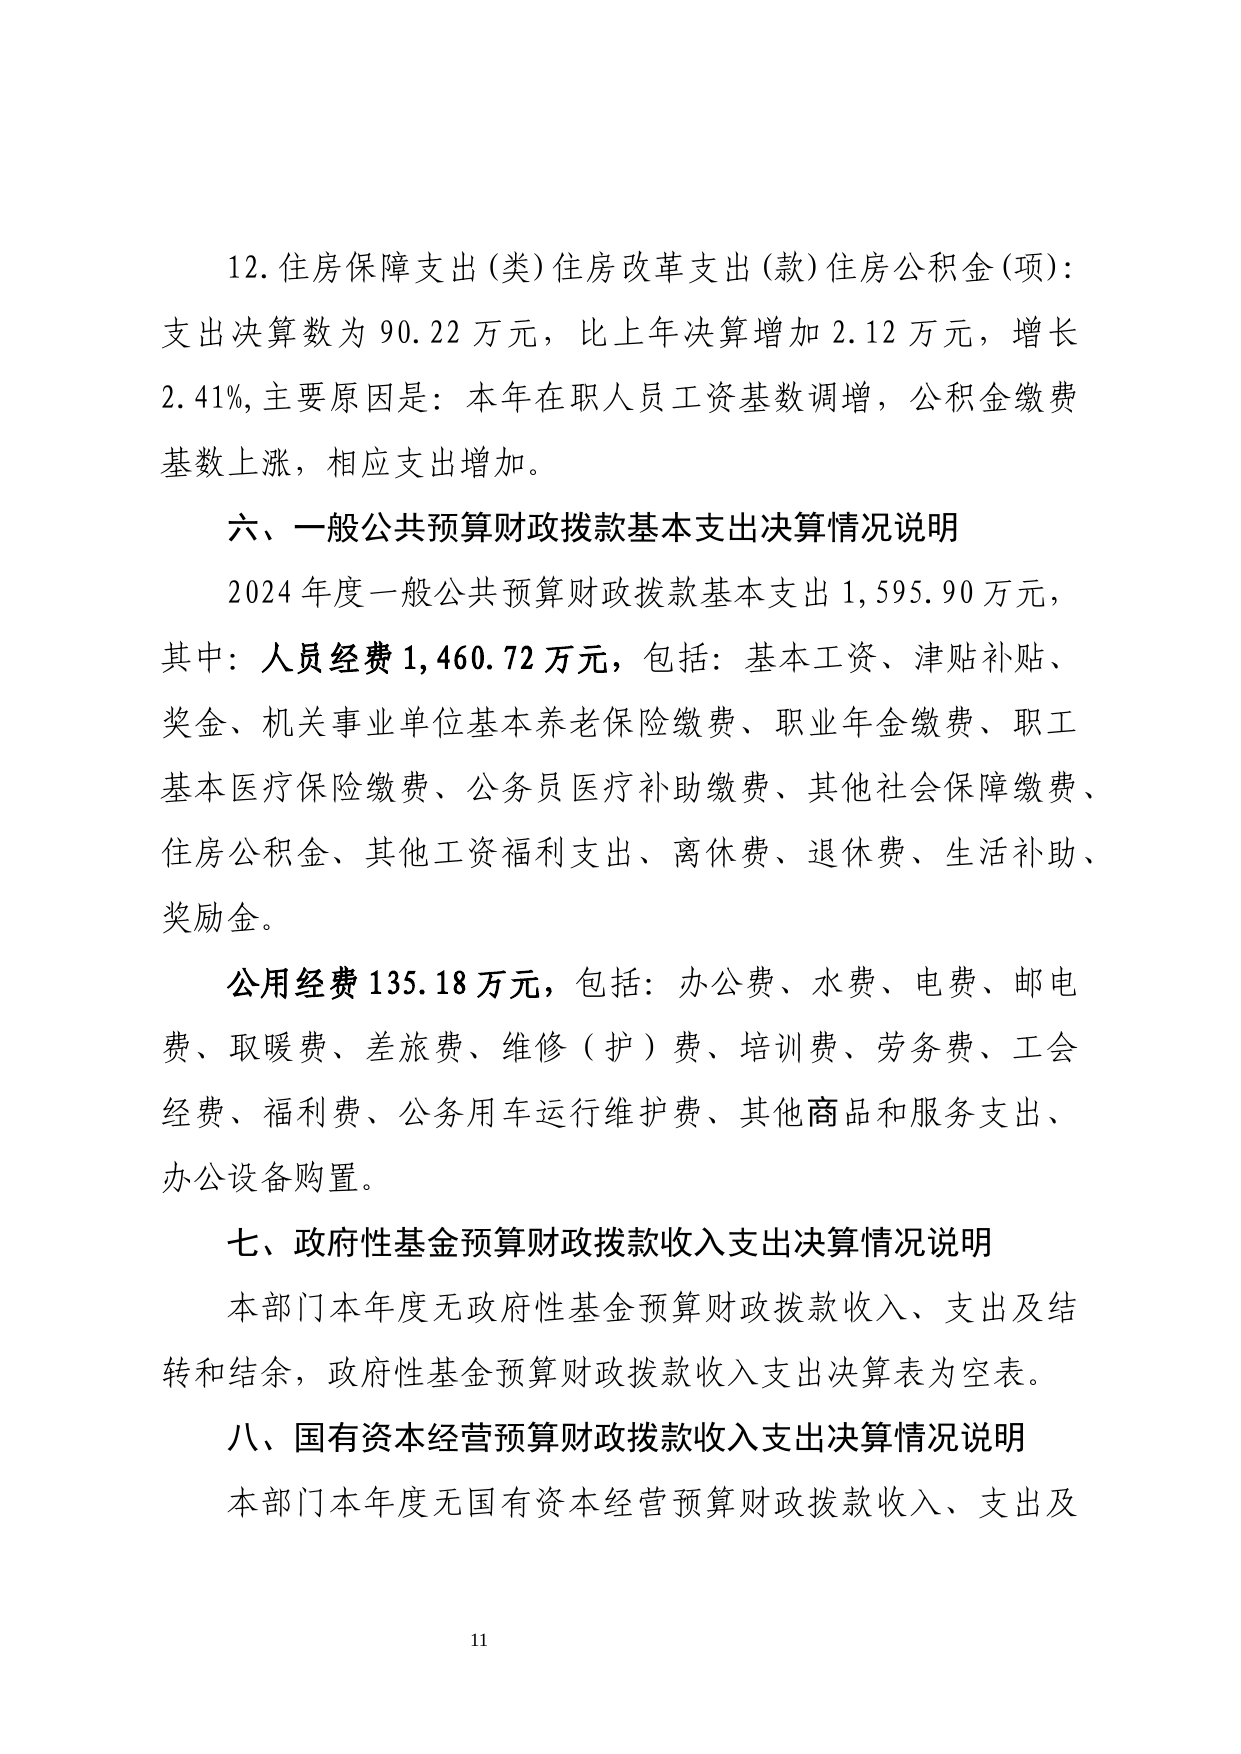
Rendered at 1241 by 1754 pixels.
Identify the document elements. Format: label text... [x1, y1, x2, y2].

text 本部门本年度无政府性基金预算财政拨款收入、支出及结转和结余，政府性基金预算财政拨款收入支出决算表为空表。 [159, 1273, 1081, 1403]
text 六、一般公共预算财政拨款基本支出决算情况说明 [159, 493, 1081, 558]
text 2024年度一般公共预算财政拨款基本支出1,595.90万元，其中：人员经费1,460.72万元，包括：基本工资、津贴补贴、奖金、机关事业单位基本养老保险缴费、职业年金缴费、职工基本医疗保险缴费、公务员医疗补助缴费、其他社会保障缴费、住房公积金、其他工资福利支出、离休费、退休费、生活补助、奖励金。 [159, 558, 1081, 948]
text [159, 1468, 1081, 1533]
text 12.住房保障支出(类)住房改革支出(款)住房公积金(项):支出决算数为90.22万元，比上年决算增加2.12万元，增长2.41%,主要原因是：本年在职人员工资基数调增，公积金缴费基数上涨，相应支出增加。 [159, 233, 1081, 493]
text 公用经费135.18万元，包括：办公费、水费、电费、邮电费、取暖费、差旅费、维修（护）费、培训费、劳务费、工会经费、福利费、公务用车运行维护费、其他商品和服务支出、办公设备购置。 [159, 948, 1081, 1208]
text 七、政府性基金预算财政拨款收入支出决算情况说明 [159, 1208, 1081, 1273]
text 八、国有资本经营预算财政拨款收入支出决算情况说明 [159, 1403, 1081, 1468]
